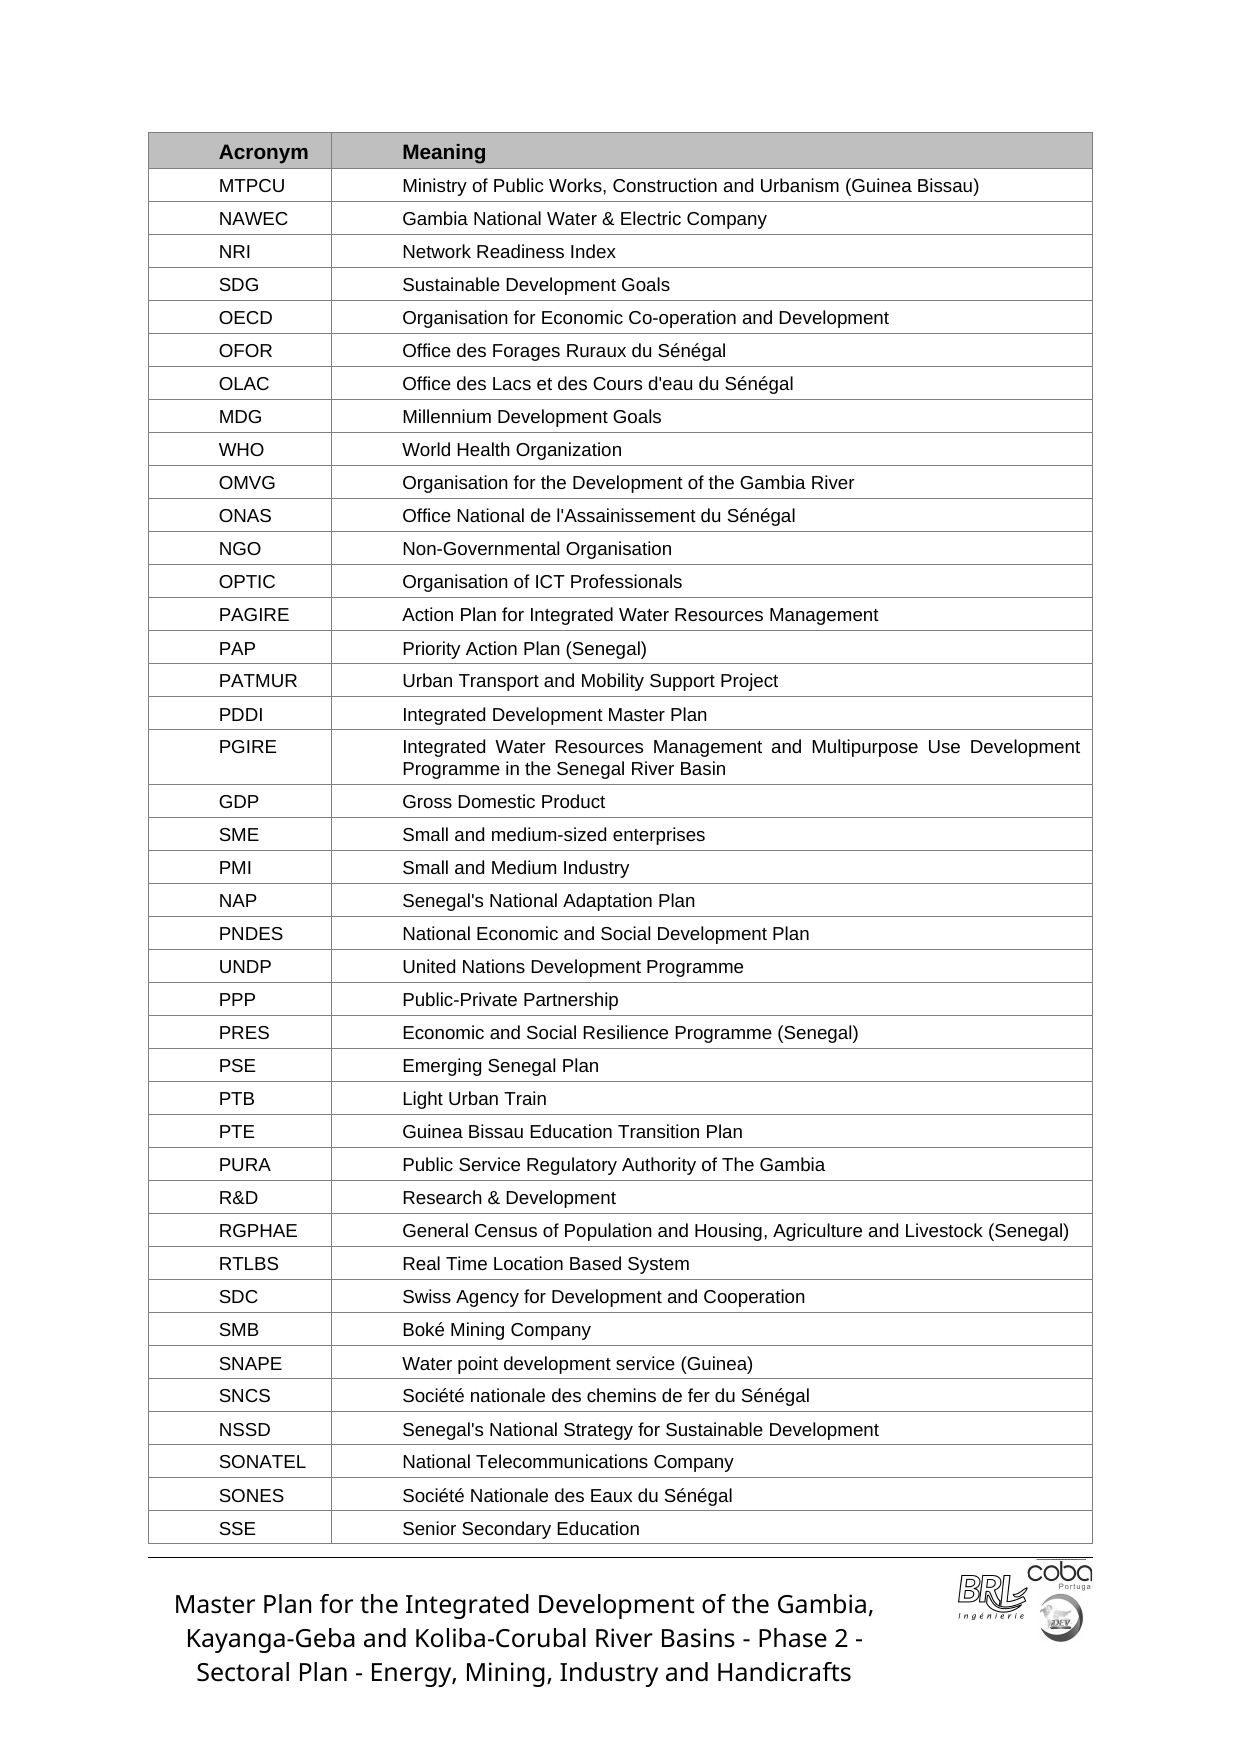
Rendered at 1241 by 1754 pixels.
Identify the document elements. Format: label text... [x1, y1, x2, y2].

table_cell Office National de l'Assainissement du Sénégal [332, 499, 1092, 531]
table_cell Senior Secondary Education [332, 1511, 1092, 1543]
table_cell Small and medium-sized enterprises [332, 818, 1092, 850]
table_cell Network Readiness Index [332, 235, 1092, 267]
table_cell Light Urban Train [332, 1082, 1092, 1114]
table_cell SSE [149, 1511, 331, 1543]
table_cell Senegal's National Strategy for Sustainable Development [332, 1412, 1092, 1444]
table_cell Société nationale des chemins de fer du Sénégal [332, 1379, 1092, 1411]
table_cell SONES [149, 1478, 331, 1510]
picture [957, 1559, 1093, 1620]
table_cell PURA [149, 1148, 331, 1180]
table_cell Gross Domestic Product [332, 785, 1092, 817]
table_cell Office des Lacs et des Cours d'eau du Sénégal [332, 367, 1092, 399]
table_cell OLAC [149, 367, 331, 399]
table_cell Organisation for the Development of the Gambia River [332, 466, 1092, 498]
table_cell Integrated Development Master Plan [332, 697, 1092, 729]
table_cell PATMUR [149, 664, 331, 696]
table_cell Research & Development [332, 1181, 1092, 1213]
table_cell SNAPE [149, 1346, 331, 1378]
table_cell Office des Forages Ruraux du Sénégal [332, 334, 1092, 366]
table_cell PRES [149, 1016, 331, 1048]
table_cell National Economic and Social Development Plan [332, 917, 1092, 949]
table_cell OPTIC [149, 565, 331, 597]
table_header Acronym [149, 133, 331, 168]
table_cell Priority Action Plan (Senegal) [332, 631, 1092, 663]
table_cell SONATEL [149, 1445, 331, 1477]
table_cell Economic and Social Resilience Programme (Senegal) [332, 1016, 1092, 1048]
table_cell RGPHAE [149, 1214, 331, 1246]
table_cell Non-Governmental Organisation [332, 532, 1092, 564]
table_cell NAWEC [149, 202, 331, 234]
table_cell NGO [149, 532, 331, 564]
table_cell GDP [149, 785, 331, 817]
table_cell PPP [149, 983, 331, 1015]
table_cell ONAS [149, 499, 331, 531]
table_cell PAGIRE [149, 598, 331, 630]
table_cell SNCS [149, 1379, 331, 1411]
table_cell Boké Mining Company [332, 1313, 1092, 1345]
table_header Meaning [332, 133, 1092, 168]
table_cell Gambia National Water & Electric Company [332, 202, 1092, 234]
table_cell SMB [149, 1313, 331, 1345]
table_cell Public-Private Partnership [332, 983, 1092, 1015]
table_cell National Telecommunications Company [332, 1445, 1092, 1477]
table_cell Millennium Development Goals [332, 400, 1092, 432]
table_cell Action Plan for Integrated Water Resources Management [332, 598, 1092, 630]
table_cell Urban Transport and Mobility Support Project [332, 664, 1092, 696]
table_cell OFOR [149, 334, 331, 366]
table_cell PNDES [149, 917, 331, 949]
table_cell RTLBS [149, 1247, 331, 1279]
table_cell OMVG [149, 466, 331, 498]
table_cell PAP [149, 631, 331, 663]
table_cell PDDI [149, 697, 331, 729]
table_cell Ministry of Public Works, Construction and Urbanism (Guinea Bissau) [332, 169, 1092, 201]
table_cell NSSD [149, 1412, 331, 1444]
table_cell OECD [149, 301, 331, 333]
table_cell United Nations Development Programme [332, 950, 1092, 982]
table_cell PSE [149, 1049, 331, 1081]
table_cell Swiss Agency for Development and Cooperation [332, 1280, 1092, 1312]
table_cell PTE [149, 1115, 331, 1147]
table_cell Water point development service (Guinea) [332, 1346, 1092, 1378]
table_cell SME [149, 818, 331, 850]
table_cell Integrated Water Resources Management and Multipurpose Use Development Programme in the Senegal River Basin [332, 730, 1092, 784]
table_cell Emerging Senegal Plan [332, 1049, 1092, 1081]
table_cell Sustainable Development Goals [332, 268, 1092, 300]
table_cell Guinea Bissau Education Transition Plan [332, 1115, 1092, 1147]
table_cell SDG [149, 268, 331, 300]
table_cell NAP [149, 884, 331, 916]
table_cell Société Nationale des Eaux du Sénégal [332, 1478, 1092, 1510]
table_cell PTB [149, 1082, 331, 1114]
table_cell SDC [149, 1280, 331, 1312]
table_cell PGIRE [149, 730, 331, 784]
table_cell MTPCU [149, 169, 331, 201]
table_cell Small and Medium Industry [332, 851, 1092, 883]
table_cell Real Time Location Based System [332, 1247, 1092, 1279]
table_cell MDG [149, 400, 331, 432]
table_cell General Census of Population and Housing, Agriculture and Livestock (Senegal) [332, 1214, 1092, 1246]
table_cell R&D [149, 1181, 331, 1213]
table_cell WHO [149, 433, 331, 465]
table_cell Senegal's National Adaptation Plan [332, 884, 1092, 916]
table_cell NRI [149, 235, 331, 267]
table_cell UNDP [149, 950, 331, 982]
table_cell Organisation of ICT Professionals [332, 565, 1092, 597]
table_cell PMI [149, 851, 331, 883]
table_cell Organisation for Economic Co-operation and Development [332, 301, 1092, 333]
table_cell World Health Organization [332, 433, 1092, 465]
table_cell Public Service Regulatory Authority of The Gambia [332, 1148, 1092, 1180]
